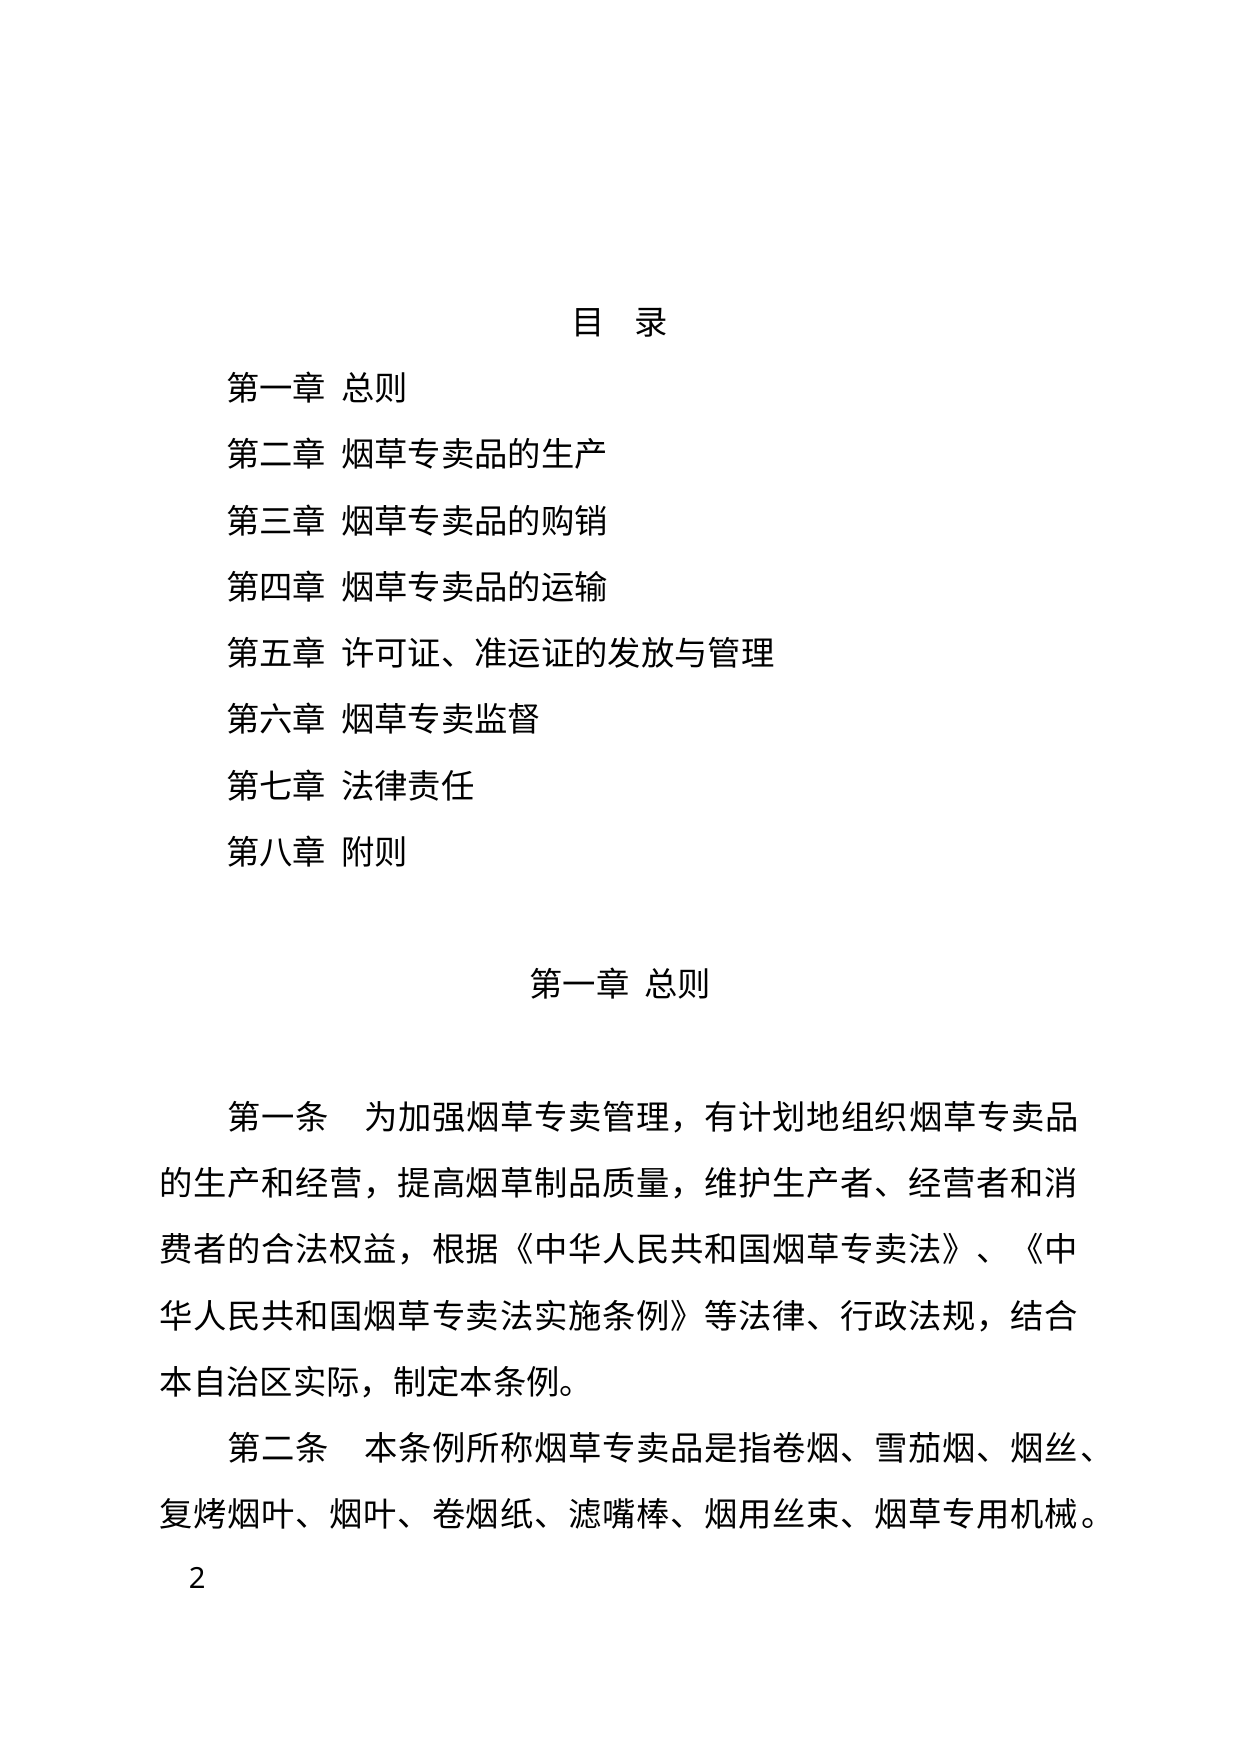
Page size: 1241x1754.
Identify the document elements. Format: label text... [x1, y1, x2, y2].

text 第一条 为加强烟草专卖管理，有计划地组织烟草专卖品的生产和经营，提高烟草制品质量，维护生产者、经营者和消费者的合法权益，根据《中华人民共和国烟草专卖法》、《中华人民共和国烟草专卖法实施条例》等法律、行政法规，结合本自治区实际，制定本条例。 [159, 1082, 1081, 1413]
text 第三章 烟草专卖品的购销 [226, 485, 1014, 552]
text 第五章 许可证、准运证的发放与管理 [226, 618, 1014, 684]
text 第二章 烟草专卖品的生产 [226, 419, 1014, 485]
text 第四章 烟草专卖品的运输 [226, 552, 1014, 618]
text 第六章 烟草专卖监督 [226, 684, 1014, 750]
text 第一章 总则 [226, 353, 1014, 419]
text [159, 1413, 1081, 1545]
text 目 录 [226, 287, 1014, 353]
text 第八章 附则 [226, 817, 1014, 883]
text 第一章 总则 [159, 949, 1081, 1015]
text 第七章 法律责任 [226, 750, 1014, 817]
